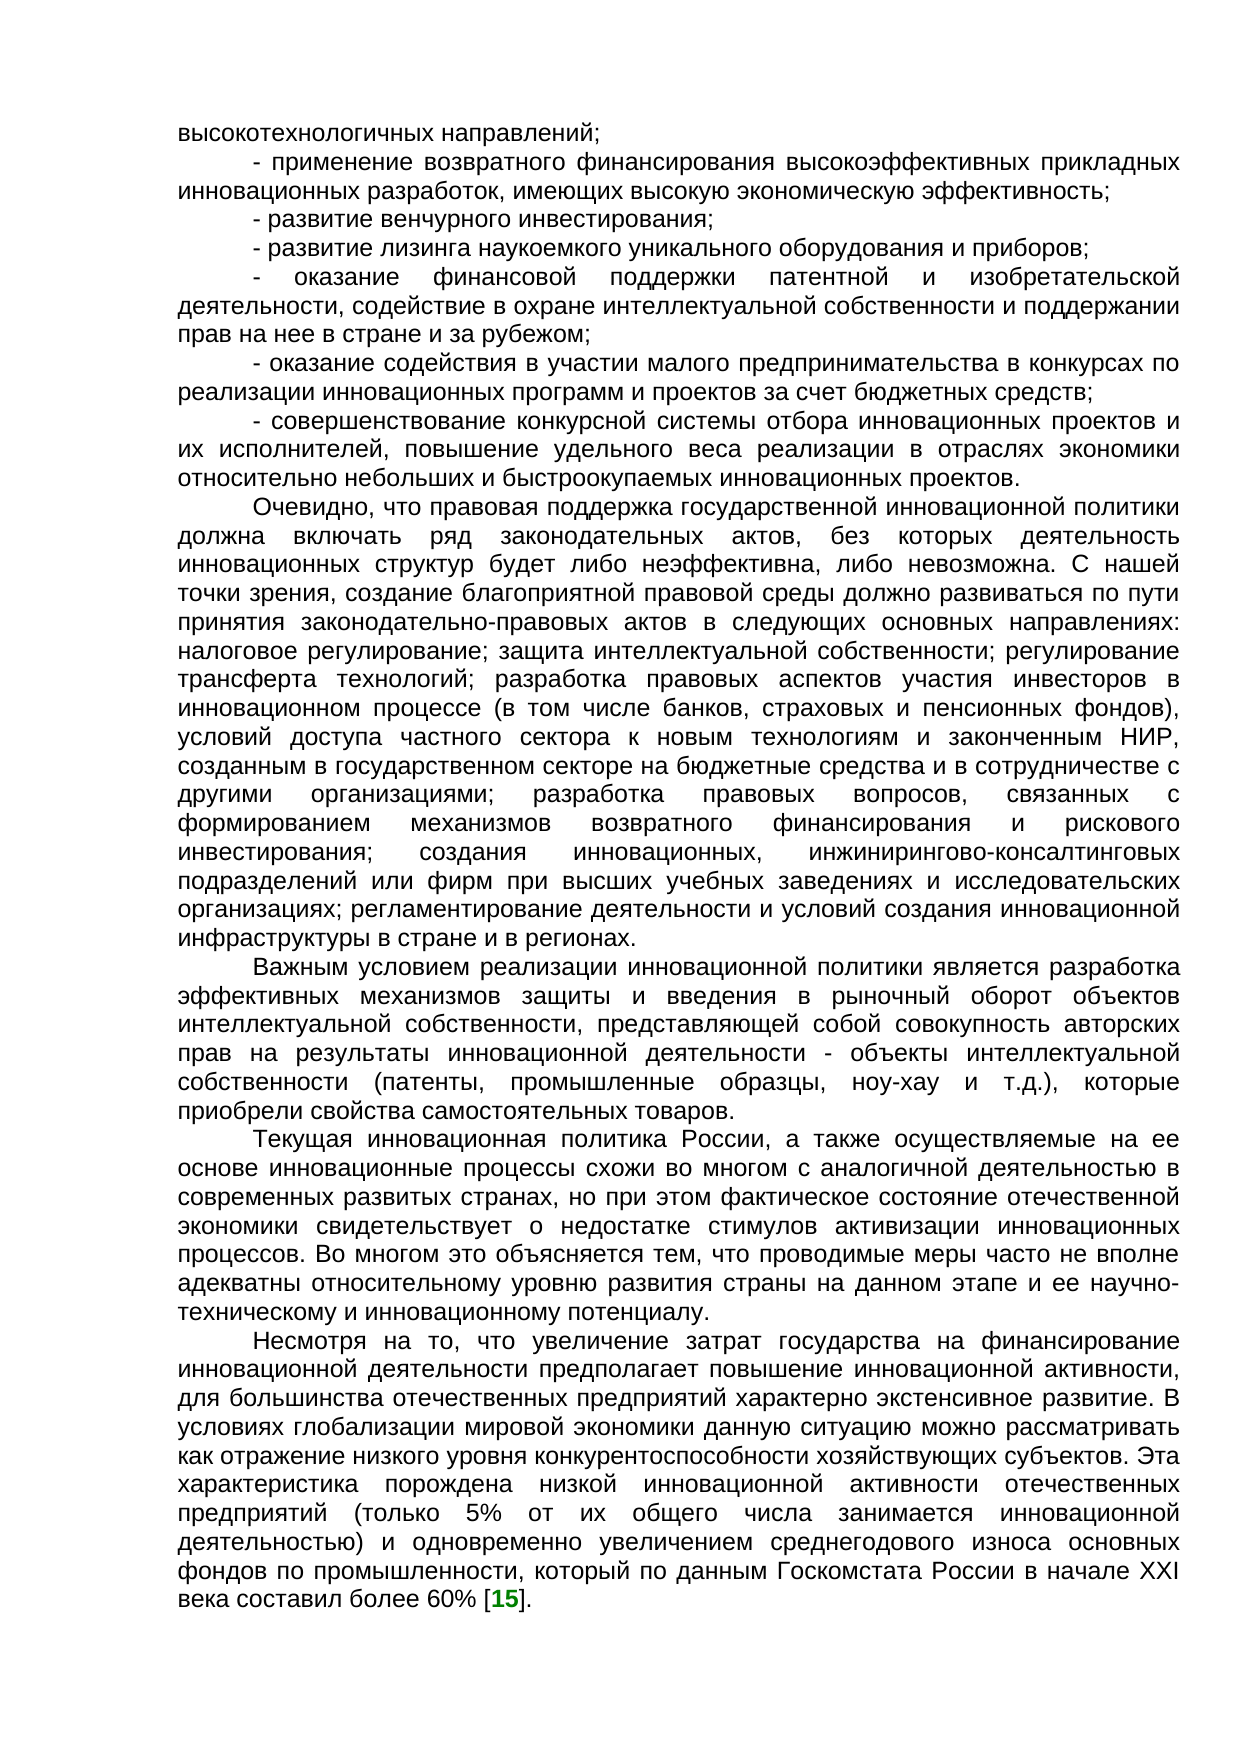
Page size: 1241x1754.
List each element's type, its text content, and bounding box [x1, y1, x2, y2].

text Несмотря на то, что увеличение затрат государства на финансирование инновационной деятельности предполагает повышение инновационной активности, для большинства отечественных предприятий характерно экстенсивное развитие. В условиях глобализации мировой экономики данную ситуацию можно рассматривать как отражение низкого уровня конкурентоспособности хозяйствующих субъектов. Эта характеристика порождена низкой инновационной активности отечественных предприятий (только 5% от их общего числа занимается инновационной деятельностью) и одновременно увеличением среднегодового износа основных фондов по промышленности, который по данным Госкомстата России в начале XXI века составил более 60% [15]. [177, 1326, 1181, 1613]
text Очевидно, что правовая поддержка государственной инновационной политики должна включать ряд законодательных актов, без которых деятельность инновационных структур будет либо неэффективна, либо невозможна. С нашей точки зрения, создание благоприятной правовой среды должно развиваться по пути принятия законодательно-правовых актов в следующих основных направлениях: налоговое регулирование; защита интеллектуальной собственности; регулирование трансферта технологий; разработка правовых аспектов участия инвесторов в инновационном процессе (в том числе банков, страховых и пенсионных фондов), условий доступа частного сектора к новым технологиям и законченным НИР, созданным в государственном секторе на бюджетные средства и в сотрудничестве с другими организациями; разработка правовых вопросов, связанных с формированием механизмов возвратного финансирования и рискового инвестирования; создания инновационных, инжинирингово-консалтинговых подразделений или фирм при высших учебных заведениях и исследовательских организациях; регламентирование деятельности и условий создания инновационной инфраструктуры в стране и в регионах. [177, 492, 1181, 952]
text - оказание содействия в участии малого предпринимательства в конкурсах по реализации инновационных программ и проектов за счет бюджетных средств; [177, 348, 1181, 406]
text - оказание финансовой поддержки патентной и изобретательской деятельности, содействие в охране интеллектуальной собственности и поддержании прав на нее в стране и за рубежом; [177, 262, 1181, 348]
text - применение возвратного финансирования высокоэффективных прикладных инновационных разработок, имеющих высокую экономическую эффективность; [177, 147, 1181, 204]
text Важным условием реализации инновационной политики является разработка эффективных механизмов защиты и введения в рыночный оборот объектов интеллектуальной собственности, представляющей собой совокупность авторских прав на результаты инновационной деятельности - объекты интеллектуальной собственности (патенты, промышленные образцы, ноу-хау и т.д.), которые приобрели свойства самостоятельных товаров. [177, 952, 1181, 1124]
text - развитие лизинга наукоемкого уникального оборудования и приборов; [177, 233, 1181, 262]
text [177, 118, 1181, 147]
text - совершенствование конкурсной системы отбора инновационных проектов и их исполнителей, повышение удельного веса реализации в отраслях экономики относительно небольших и быстроокупаемых инновационных проектов. [177, 406, 1181, 492]
text Текущая инновационная политика России, а также осуществляемые на ее основе инновационные процессы схожи во многом с аналогичной деятельностью в современных развитых странах, но при этом фактическое состояние отечественной экономики свидетельствует о недостатке стимулов активизации инновационных процессов. Во многом это объясняется тем, что проводимые меры часто не вполне адекватны относительному уровню развития страны на данном этапе и ее научно-техническому и инновационному потенциалу. [177, 1124, 1181, 1326]
text - развитие венчурного инвестирования; [177, 204, 1181, 233]
